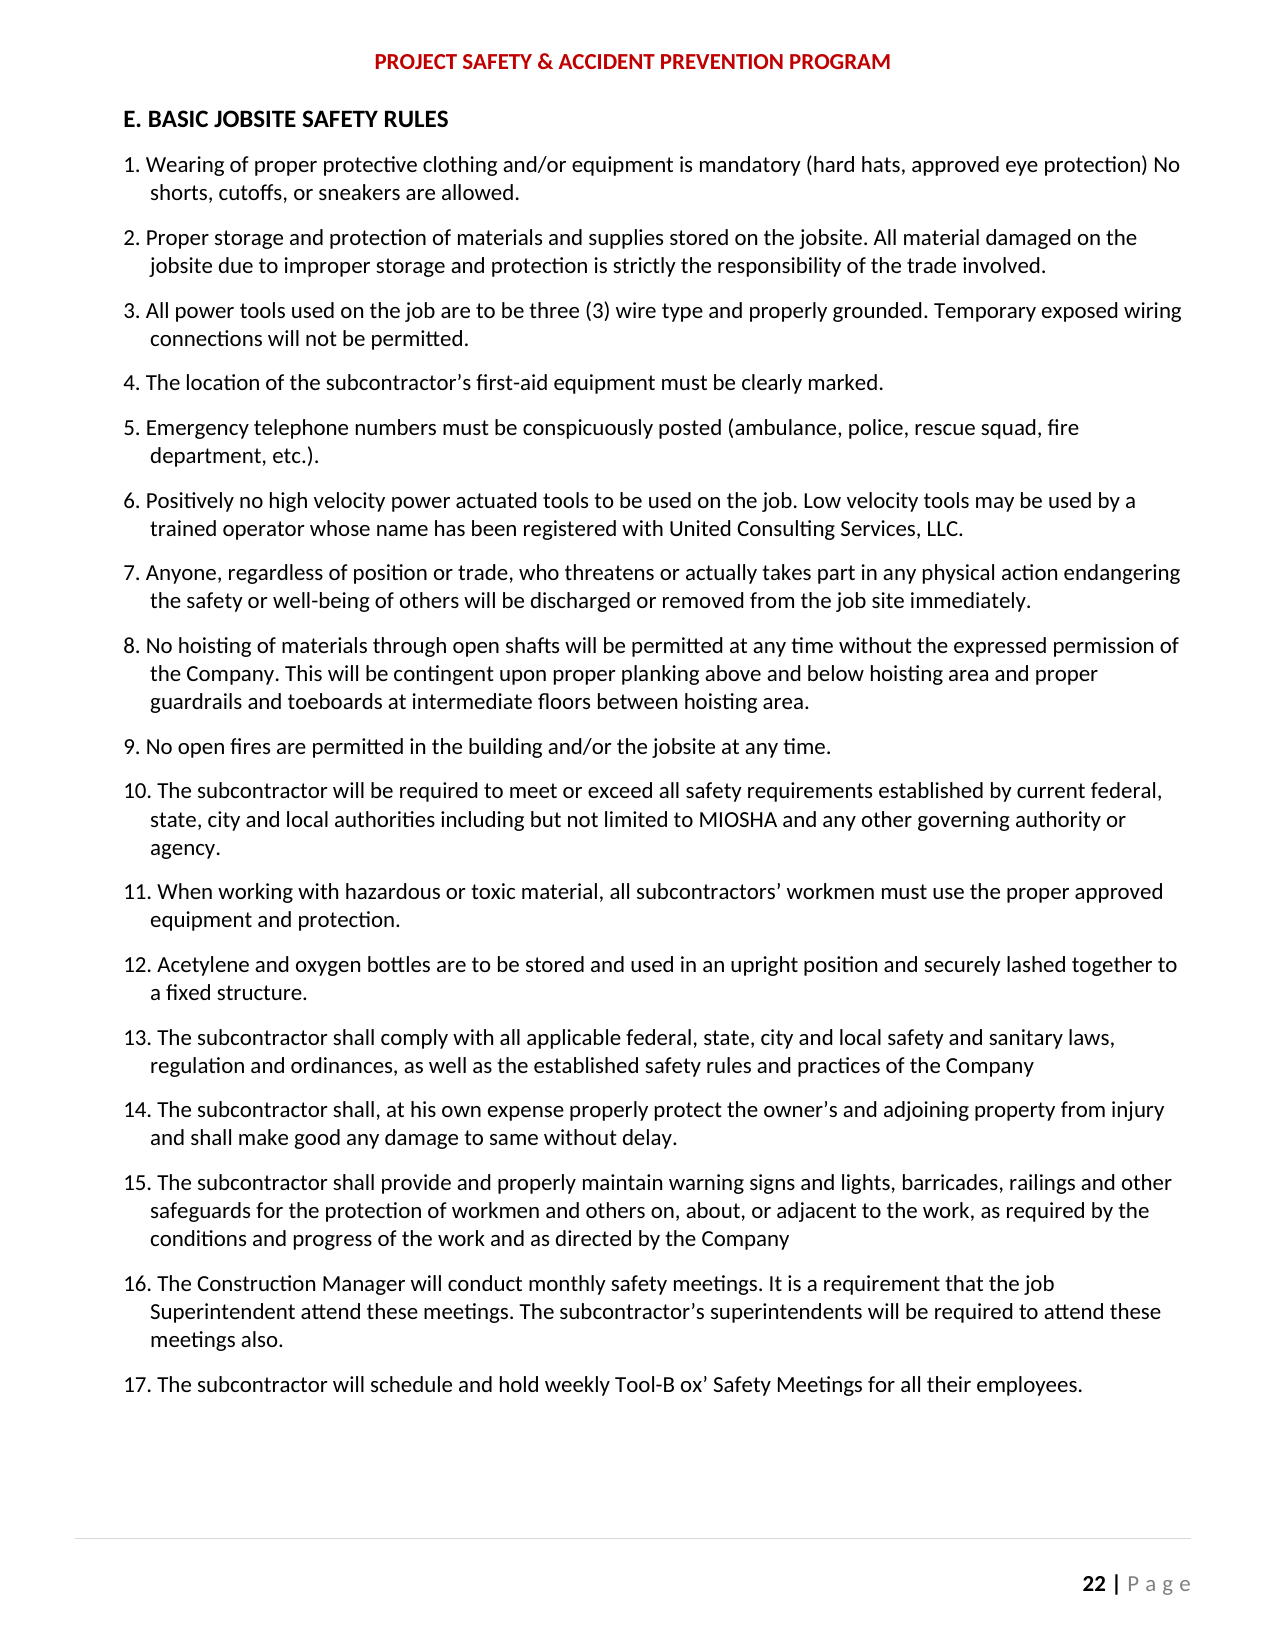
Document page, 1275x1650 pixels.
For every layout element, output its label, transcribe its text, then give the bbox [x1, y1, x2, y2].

text 15. The subcontractor shall provide and properly maintain warning signs and lights, barricades, railings and other safeguards for the protection of workmen and others on, about, or adjacent to the work, as required by the conditions and progress of the work and as directed by the Company [123, 1168, 1191, 1252]
text 7. Anyone, regardless of position or trade, who threatens or actually takes part in any physical action endangering the safety or well-being of others will be discharged or removed from the job site immediately. [123, 558, 1191, 614]
text 13. The subcontractor shall comply with all applicable federal, state, city and local safety and sanitary laws, regulation and ordinances, as well as the established safety rules and practices of the Company [123, 1023, 1191, 1079]
text 11. When working with hazardous or toxic material, all subcontractors’ workmen must use the proper approved equipment and protection. [123, 877, 1191, 933]
text 12. Acetylene and oxygen bottles are to be stored and used in an upright position and securely lashed together to a fixed structure. [123, 950, 1191, 1006]
text 1. Wearing of proper protective clothing and/or equipment is mandatory (hard hats, approved eye protection) No shorts, cutoffs, or sneakers are allowed. [123, 150, 1191, 206]
text 5. Emergency telephone numbers must be conspicuously posted (ambulance, police, rescue squad, fire department, etc.). [123, 413, 1191, 469]
text 9. No open fires are permitted in the building and/or the jobsite at any time. [123, 732, 1191, 760]
text 16. The Construction Manager will conduct monthly safety meetings. It is a requirement that the job Superintendent attend these meetings. The subcontractor’s superintendents will be required to attend these meetings also. [123, 1269, 1191, 1353]
text 8. No hoisting of materials through open shafts will be permitted at any time without the expressed permission of the Company. This will be contingent upon proper planking above and below hoisting area and proper guardrails and toeboards at intermediate floors between hoisting area. [123, 631, 1191, 715]
text E. BASIC JOBSITE SAFETY RULES [123, 103, 1191, 134]
text 2. Proper storage and protection of materials and supplies stored on the jobsite. All material damaged on the jobsite due to improper storage and protection is strictly the responsibility of the trade involved. [123, 223, 1191, 279]
text 10. The subcontractor will be required to meet or exceed all safety requirements established by current federal, state, city and local authorities including but not limited to MIOSHA and any other governing authority or agency. [123, 777, 1191, 861]
text 6. Positively no high velocity power actuated tools to be used on the job. Low velocity tools may be used by a trained operator whose name has been registered with United Consulting Services, LLC. [123, 486, 1191, 542]
text 14. The subcontractor shall, at his own expense properly protect the owner’s and adjoining property from injury and shall make good any damage to same without delay. [123, 1096, 1191, 1152]
text 3. All power tools used on the job are to be three (3) wire type and properly grounded. Temporary exposed wiring connections will not be permitted. [123, 296, 1191, 352]
text 4. The location of the subcontractor’s first-aid equipment must be clearly marked. [123, 368, 1191, 396]
text 17. The subcontractor will schedule and hold weekly Tool-B ox’ Safety Meetings for all their employees. [123, 1370, 1191, 1398]
